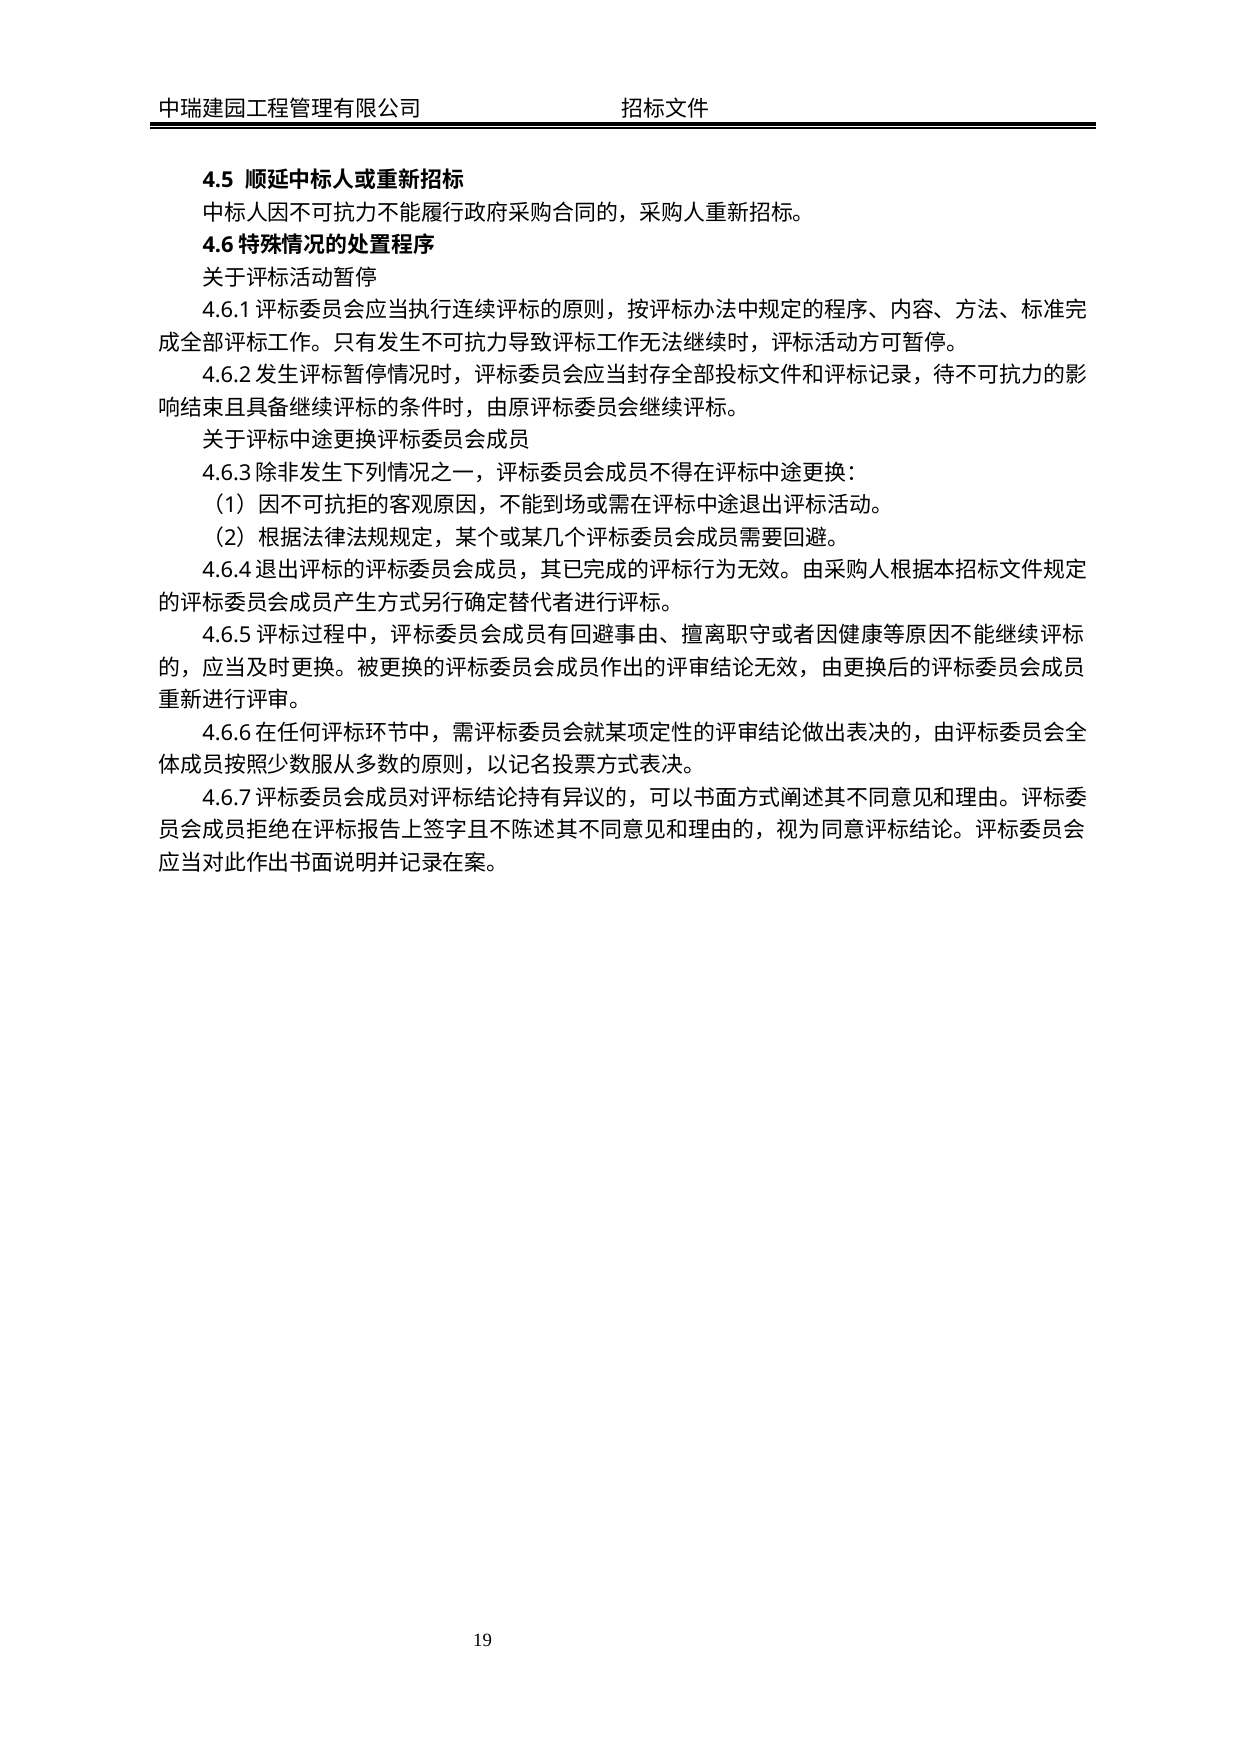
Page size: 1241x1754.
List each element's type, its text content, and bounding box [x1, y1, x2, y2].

text 中标人因不可抗力不能履行政府采购合同的，采购人重新招标。 [158, 194, 1088, 227]
text 4.6.2发生评标暂停情况时，评标委员会应当封存全部投标文件和评标记录，待不可抗力的影响结束且具备继续评标的条件时，由原评标委员会继续评标。 [158, 357, 1088, 422]
text 4.6.7评标委员会成员对评标结论持有异议的，可以书面方式阐述其不同意见和理由。评标委员会成员拒绝在评标报告上签字且不陈述其不同意见和理由的，视为同意评标结论。评标委员会应当对此作出书面说明并记录在案。 [158, 779, 1088, 877]
text 4.6.3除非发生下列情况之一，评标委员会成员不得在评标中途更换： [158, 454, 1088, 487]
text 4.6.5评标过程中，评标委员会成员有回避事由、擅离职守或者因健康等原因不能继续评标的，应当及时更换。被更换的评标委员会成员作出的评审结论无效，由更换后的评标委员会成员重新进行评审。 [158, 617, 1088, 714]
text 关于评标中途更换评标委员会成员 [158, 422, 1088, 454]
text 4.6.1评标委员会应当执行连续评标的原则，按评标办法中规定的程序、内容、方法、标准完成全部评标工作。只有发生不可抗力导致评标工作无法继续时，评标活动方可暂停。 [158, 292, 1088, 357]
text 4.6.6在任何评标环节中，需评标委员会就某项定性的评审结论做出表决的，由评标委员会全体成员按照少数服从多数的原则，以记名投票方式表决。 [158, 714, 1088, 779]
text （2）根据法律法规规定，某个或某几个评标委员会成员需要回避。 [158, 519, 1088, 552]
text 4.6.4退出评标的评标委员会成员，其已完成的评标行为无效。由采购人根据本招标文件规定的评标委员会成员产生方式另行确定替代者进行评标。 [158, 552, 1088, 617]
text （1）因不可抗拒的客观原因，不能到场或需在评标中途退出评标活动。 [158, 487, 1088, 519]
text 4.5 顺延中标人或重新招标 [158, 162, 1088, 194]
text 关于评标活动暂停 [158, 259, 1088, 292]
text 4.6特殊情况的处置程序 [158, 227, 1088, 259]
